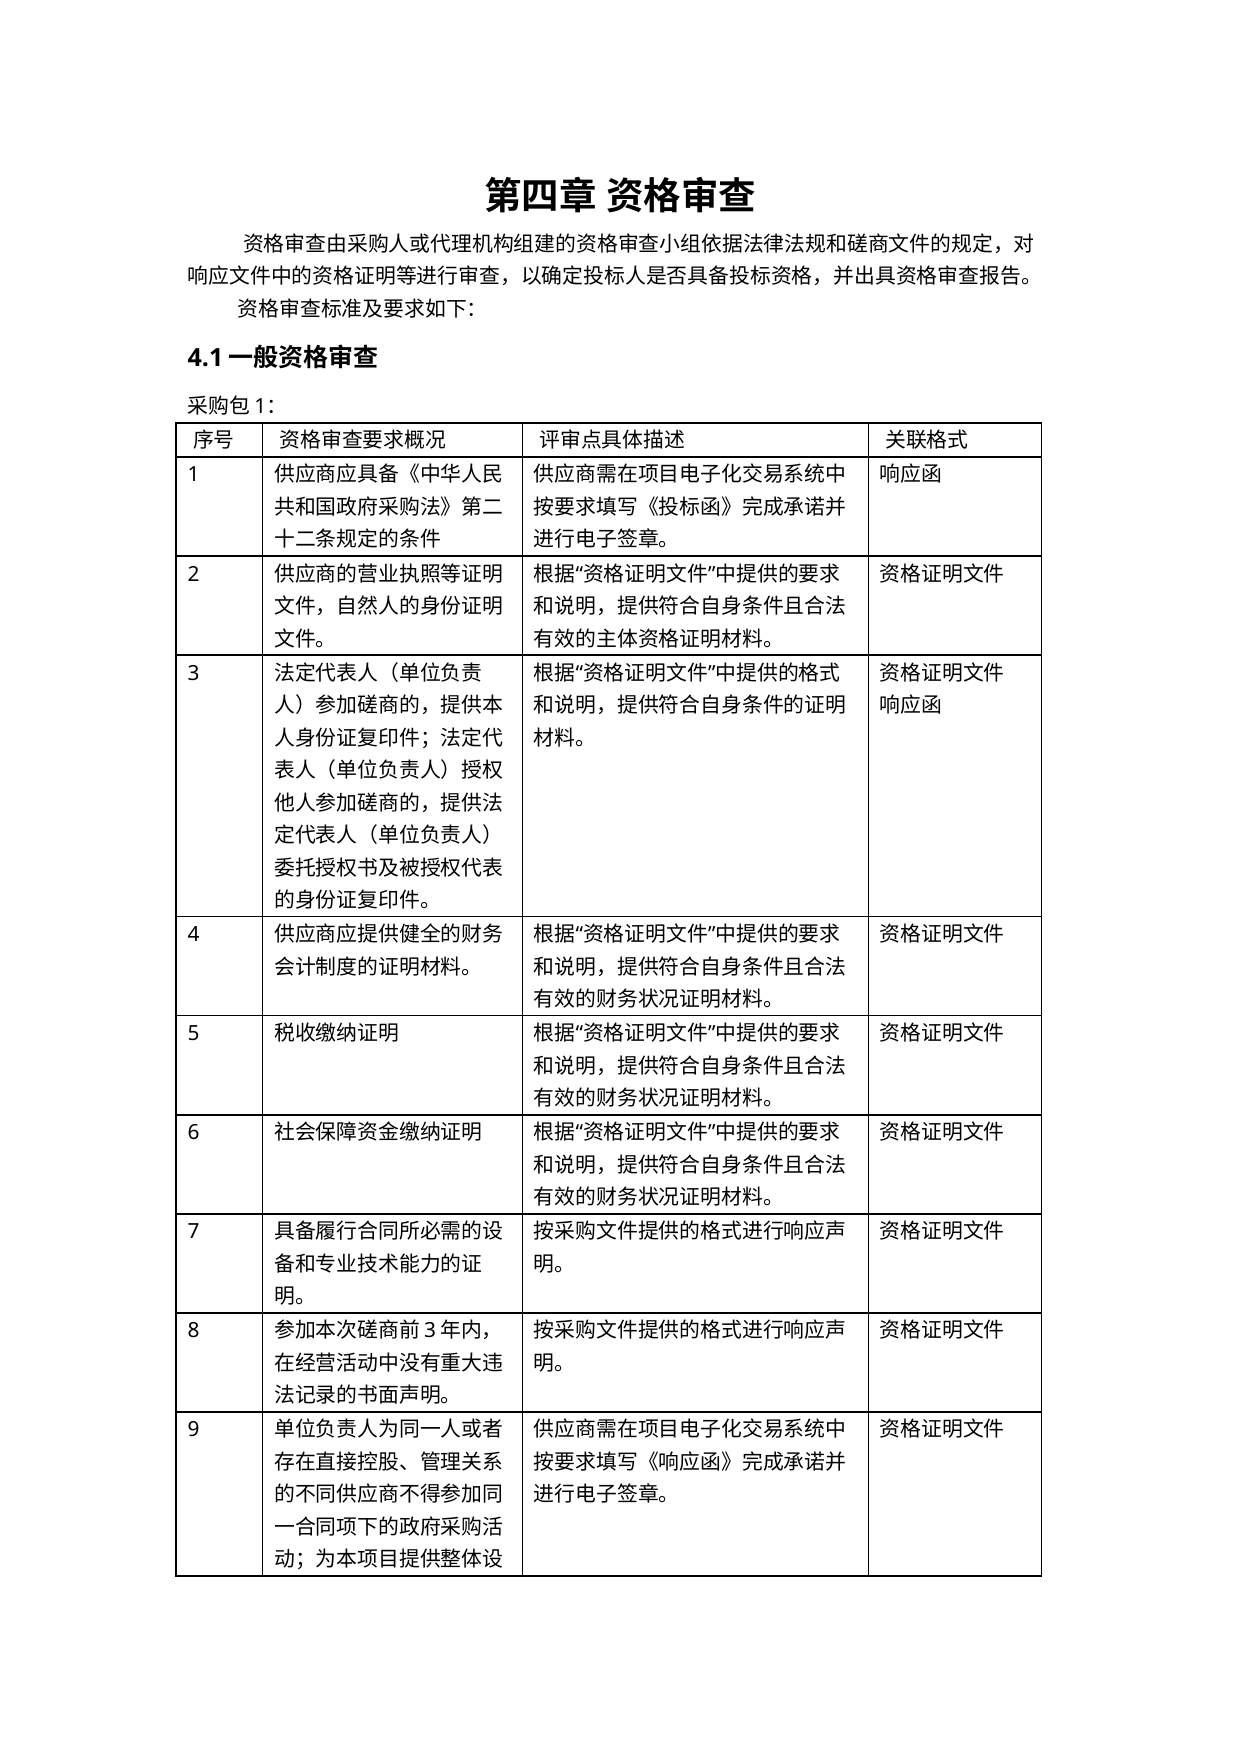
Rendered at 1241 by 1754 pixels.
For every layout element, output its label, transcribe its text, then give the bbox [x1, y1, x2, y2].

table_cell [523, 1413, 868, 1575]
text 第四章 资格审查 [187, 162, 1053, 227]
text 采购包1： [187, 389, 1053, 422]
table_cell 3 [177, 656, 262, 916]
table_cell 供应商的营业执照等证明文件，自然人的身份证明文件。 [263, 557, 522, 654]
table_cell 9 [177, 1413, 262, 1575]
table_cell 供应商应具备《中华人民共和国政府采购法》第二十二条规定的条件 [263, 458, 522, 555]
table_cell 资格证明文件 [869, 1016, 1041, 1114]
table_cell 根据“资格证明文件”中提供的要求和说明，提供符合自身条件且合法有效的财务状况证明材料。 [523, 1116, 868, 1213]
table_cell 根据“资格证明文件”中提供的要求和说明，提供符合自身条件且合法有效的财务状况证明材料。 [523, 1016, 868, 1114]
table_cell 资格证明文件 [869, 557, 1041, 654]
table_cell 参加本次磋商前3年内，在经营活动中没有重大违法记录的书面声明。 [263, 1314, 522, 1411]
table_header 资格审查要求概况 [263, 424, 522, 456]
table_cell 7 [177, 1215, 262, 1312]
text 4.1一般资格审查 [187, 324, 1053, 389]
table_cell 资格证明文件 [869, 917, 1041, 1015]
table_cell 2 [177, 557, 262, 654]
table_cell 根据“资格证明文件”中提供的要求和说明，提供符合自身条件且合法有效的主体资格证明材料。 [523, 557, 868, 654]
table_cell 响应函 [869, 458, 1041, 555]
table_cell 社会保障资金缴纳证明 [263, 1116, 522, 1213]
table_cell 资格证明文件 [869, 1413, 1041, 1575]
table_cell 按采购文件提供的格式进行响应声明。 [523, 1314, 868, 1411]
text 资格审查由采购人或代理机构组建的资格审查小组依据法律法规和磋商文件的规定，对响应文件中的资格证明等进行审查，以确定投标人是否具备投标资格，并出具资格审查报告。 [187, 227, 1053, 292]
table_cell 8 [177, 1314, 262, 1411]
table_cell 供应商需在项目电子化交易系统中按要求填写《投标函》完成承诺并进行电子签章。 [523, 458, 868, 555]
table_cell 法定代表人（单位负责人）参加磋商的，提供本人身份证复印件；法定代表人（单位负责人）授权他人参加磋商的，提供法定代表人（单位负责人）委托授权书及被授权代表的身份证复印件。 [263, 656, 522, 916]
table_cell 供应商应提供健全的财务会计制度的证明材料。 [263, 917, 522, 1015]
table_cell 根据“资格证明文件”中提供的要求和说明，提供符合自身条件且合法有效的财务状况证明材料。 [523, 917, 868, 1015]
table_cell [263, 1413, 522, 1575]
table_cell 6 [177, 1116, 262, 1213]
table_header 评审点具体描述 [523, 424, 868, 456]
table_cell 税收缴纳证明 [263, 1016, 522, 1114]
table_cell 资格证明文件 [869, 1116, 1041, 1213]
table_cell 根据“资格证明文件”中提供的格式和说明，提供符合自身条件的证明材料。 [523, 656, 868, 916]
table_cell 资格证明文件 [869, 1314, 1041, 1411]
table_header 关联格式 [869, 424, 1041, 456]
table_cell 具备履行合同所必需的设备和专业技术能力的证明。 [263, 1215, 522, 1312]
table_cell 按采购文件提供的格式进行响应声明。 [523, 1215, 868, 1312]
table_cell 5 [177, 1016, 262, 1114]
text 资格审查标准及要求如下： [187, 292, 1053, 324]
table_cell 1 [177, 458, 262, 555]
table_cell 资格证明文件 [869, 1215, 1041, 1312]
table_cell 资格证明文件 响应函 [869, 656, 1041, 916]
table_header 序号 [177, 424, 262, 456]
table_cell 4 [177, 917, 262, 1015]
